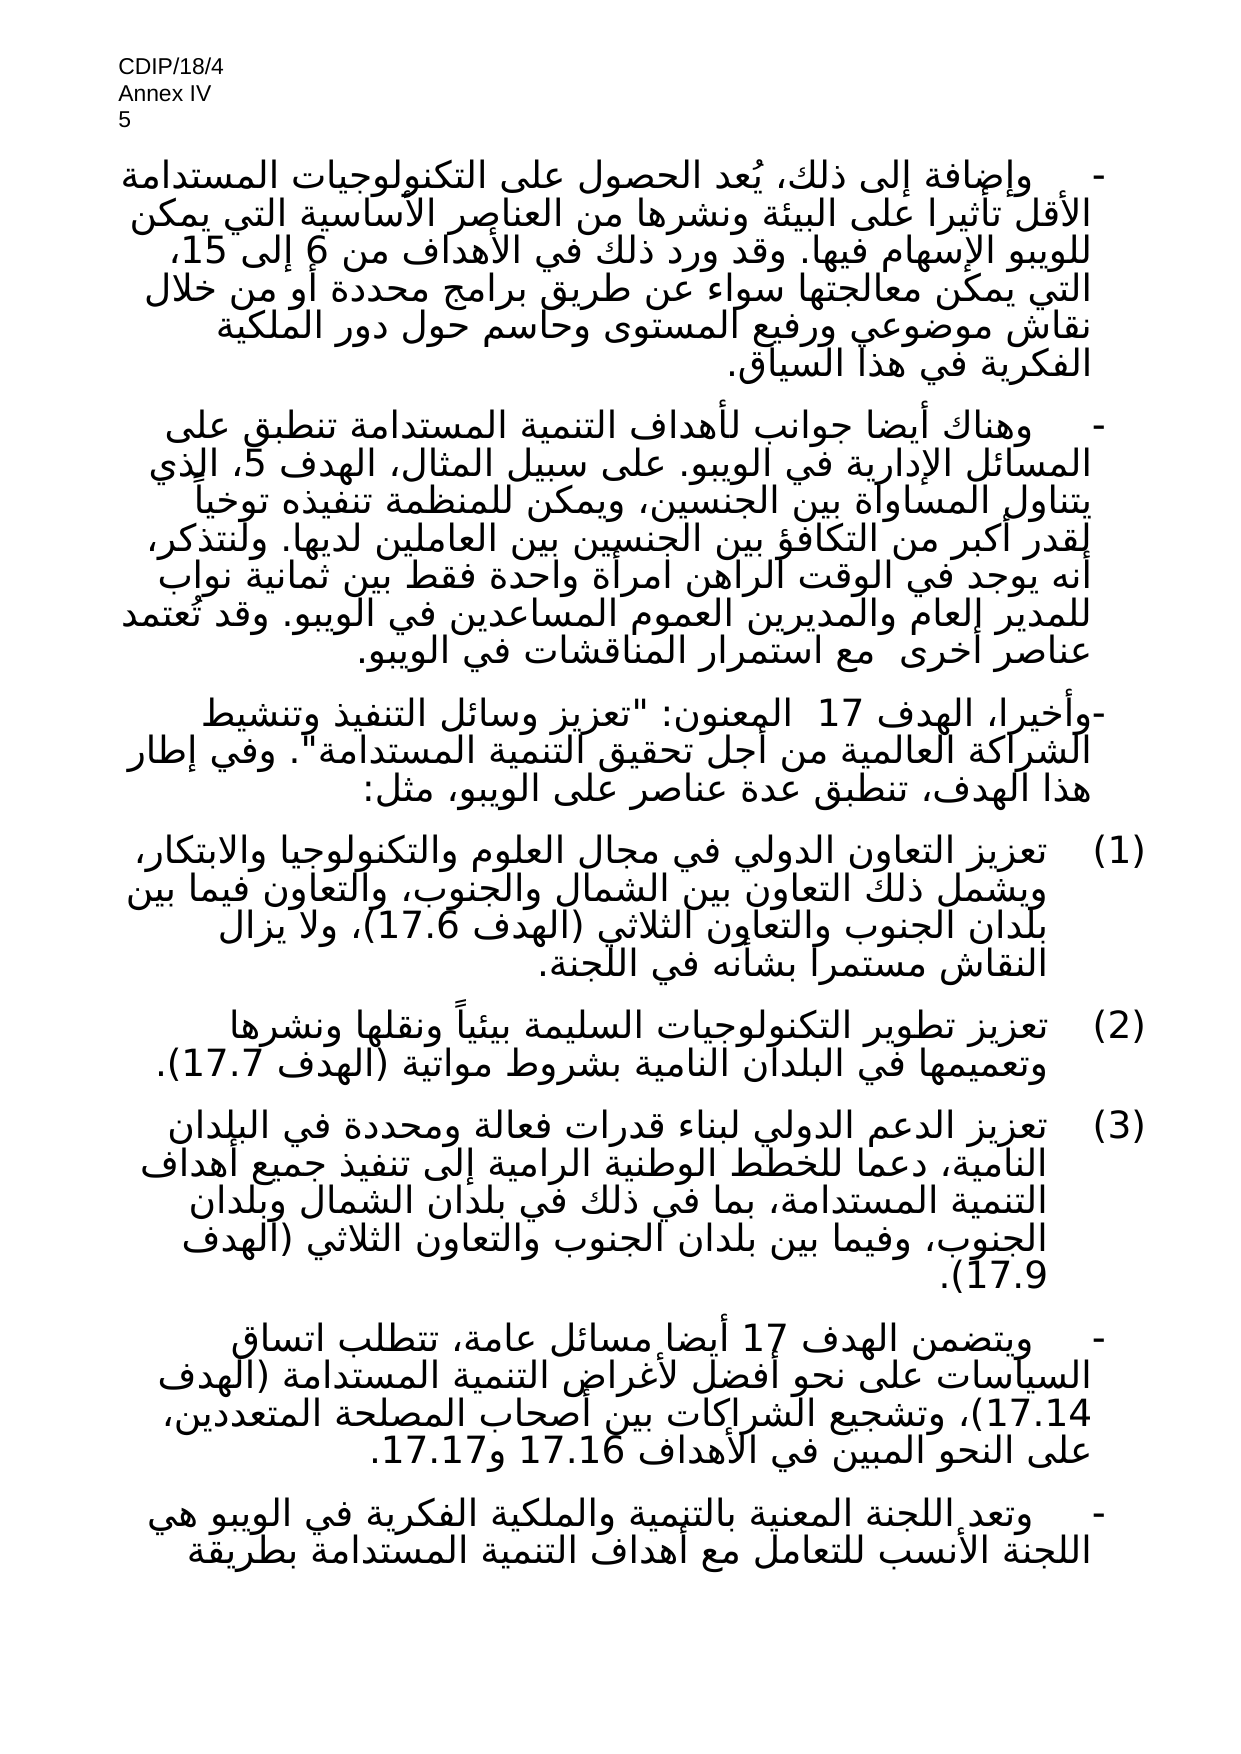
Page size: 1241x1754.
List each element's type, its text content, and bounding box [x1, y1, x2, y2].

list تعزيز الدعم الدولي لبناء قدرات فعالة ومحددة في البلدان النامية، دعما للخطط الوطنية الرامية إلى تنفيذ جميع أهداف التنمية المستدامة، بما في ذلك في بلدان الشمال وبلدان الجنوب، وفيما بين بلدان الجنوب والتعاون الثلاثي (الهدف 17.9). [118, 1108, 1092, 1296]
list ويتضمن الهدف 17 أيضا مسائل عامة، تتطلب اتساق السياسات على نحو أفضل لأغراض التنمية المستدامة (الهدف 17.14)، وتشجيع الشراكات بين أصحاب المصلحة المتعددين، على النحو المبين في الأهداف 17.16 و17.17. [118, 1321, 1092, 1471]
list وإضافة إلى ذلك، يُعد الحصول على التكنولوجيات المستدامة الأقل تأثيرا على البيئة ونشرها من العناصر الأساسية التي يمكن للويبو الإسهام فيها. وقد ورد ذلك في الأهداف من 6 إلى 15، التي يمكن معالجتها سواء عن طريق برامج محددة أو من خلال نقاش موضوعي ورفيع المستوى وحاسم حول دور الملكية الفكرية في هذا السياق. [118, 158, 1092, 383]
list وهناك أيضا جوانب لأهداف التنمية المستدامة تنطبق على المسائل الإدارية في الويبو. على سبيل المثال، الهدف 5، الذي يتناول المساواة بين الجنسين، ويمكن للمنظمة تنفيذه توخياً لقدر أكبر من التكافؤ بين الجنسين بين العاملين لديها. ولنتذكر، أنه يوجد في الوقت الراهن امرأة واحدة فقط بين ثمانية نواب للمدير العام والمديرين العموم المساعدين في الويبو. وقد تُعتمد عناصر أخرى مع استمرار المناقشات في الويبو. [118, 408, 1092, 671]
list وأخيرا، الهدف 17 المعنون: "تعزيز وسائل التنفيذ وتنشيط الشراكة العالمية من أجل تحقيق التنمية المستدامة". وفي إطار هذا الهدف، تنطبق عدة عناصر على الويبو، مثل: [118, 696, 1092, 808]
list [118, 1496, 1092, 1571]
list تعزيز التعاون الدولي في مجال العلوم والتكنولوجيا والابتكار، ويشمل ذلك التعاون بين الشمال والجنوب، والتعاون فيما بين بلدان الجنوب والتعاون الثلاثي (الهدف 17.6)، ولا يزال النقاش مستمرا بشأنه في اللجنة. [118, 833, 1092, 983]
list تعزيز تطوير التكنولوجيات السليمة بيئياً ونقلها ونشرها وتعميمها في البلدان النامية بشروط مواتية (الهدف 17.7). [118, 1008, 1092, 1083]
